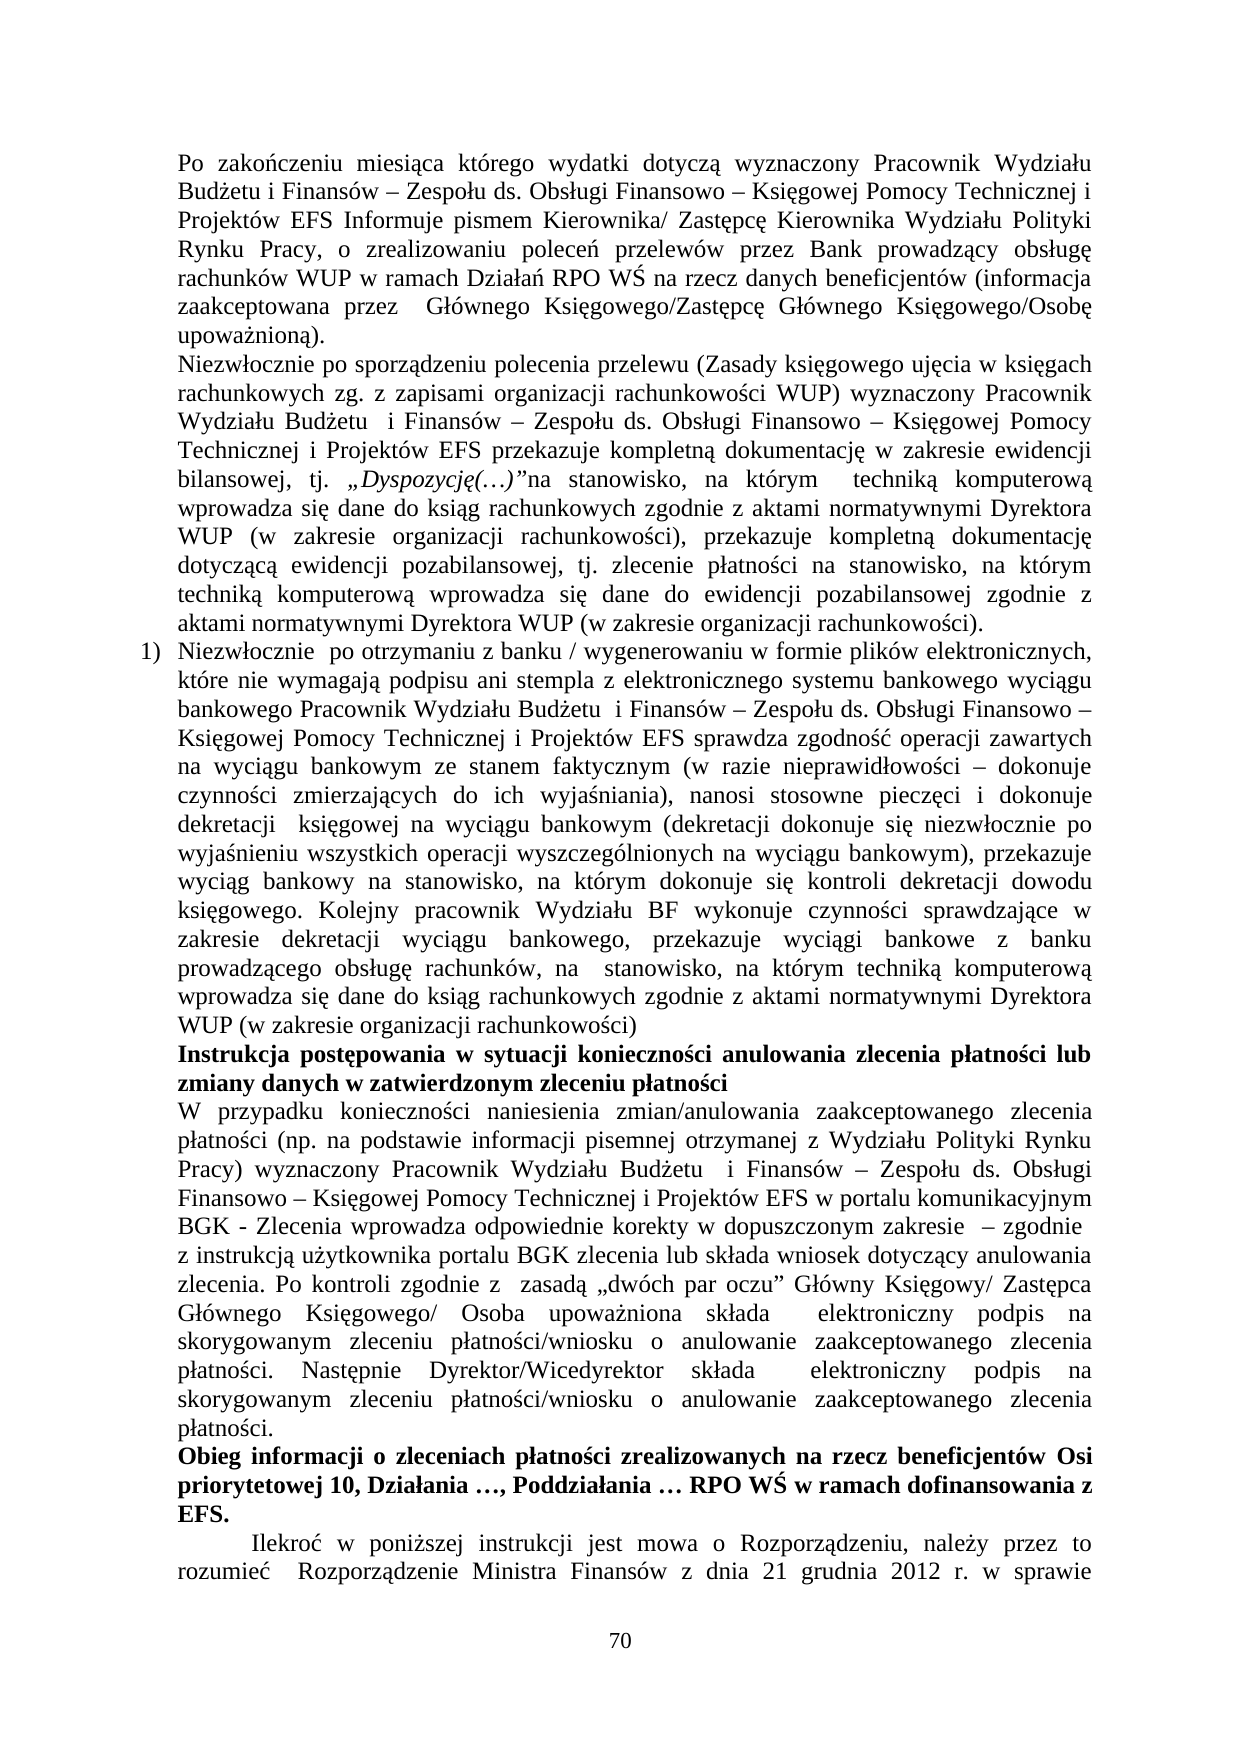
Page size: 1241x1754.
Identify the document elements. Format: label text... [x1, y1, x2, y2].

text Niezwłocznie po sporządzeniu polecenia przelewu (Zasady księgowego ujęcia w księgach rachunkowych zg. z zapisami organizacji rachunkowości WUP) wyznaczony Pracownik Wydziału Budżetu i Finansów – Zespołu ds. Obsługi Finansowo – Księgowej Pomocy Technicznej i Projektów EFS przekazuje kompletną dokumentację w zakresie ewidencji bilansowej, tj. „Dyspozycję(…)”na stanowisko, na którym techniką komputerową wprowadza się dane do ksiąg rachunkowych zgodnie z aktami normatywnymi Dyrektora WUP (w zakresie organizacji rachunkowości), przekazuje kompletną dokumentację dotyczącą ewidencji pozabilansowej, tj. zlecenie płatności na stanowisko, na którym techniką komputerową wprowadza się dane do ewidencji pozabilansowej zgodnie z aktami normatywnymi Dyrektora WUP (w zakresie organizacji rachunkowości). [177, 349, 1093, 636]
list Niezwłocznie po otrzymaniu z banku / wygenerowaniu w formie plików elektronicznych, które nie wymagają podpisu ani stempla z elektronicznego systemu bankowego wyciągu bankowego Pracownik Wydziału Budżetu i Finansów – Zespołu ds. Obsługi Finansowo – Księgowej Pomocy Technicznej i Projektów EFS sprawdza zgodność operacji zawartych na wyciągu bankowym ze stanem faktycznym (w razie nieprawidłowości – dokonuje czynności zmierzających do ich wyjaśniania), nanosi stosowne pieczęci i dokonuje dekretacji księgowej na wyciągu bankowym (dekretacji dokonuje się niezwłocznie po wyjaśnieniu wszystkich operacji wyszczególnionych na wyciągu bankowym), przekazuje wyciąg bankowy na stanowisko, na którym dokonuje się kontroli dekretacji dowodu księgowego. Kolejny pracownik Wydziału BF wykonuje czynności sprawdzające w zakresie dekretacji wyciągu bankowego, przekazuje wyciągi bankowe z banku prowadzącego obsługę rachunków, na stanowisko, na którym techniką komputerową wprowadza się dane do ksiąg rachunkowych zgodnie z aktami normatywnymi Dyrektora WUP (w zakresie organizacji rachunkowości) [140, 636, 1093, 1039]
text Instrukcja postępowania w sytuacji konieczności anulowania zlecenia płatności lub zmiany danych w zatwierdzonym zleceniu płatności [177, 1039, 1093, 1096]
text Po zakończeniu miesiąca którego wydatki dotyczą wyznaczony Pracownik Wydziału Budżetu i Finansów – Zespołu ds. Obsługi Finansowo – Księgowej Pomocy Technicznej i Projektów EFS Informuje pismem Kierownika/ Zastępcę Kierownika Wydziału Polityki Rynku Pracy, o zrealizowaniu poleceń przelewów przez Bank prowadzący obsługę rachunków WUP w ramach Działań RPO WŚ na rzecz danych beneficjentów (informacja zaakceptowana przez Głównego Księgowego/Zastępcę Głównego Księgowego/Osobę upoważnioną). [177, 148, 1093, 349]
text W przypadku konieczności naniesienia zmian/anulowania zaakceptowanego zlecenia płatności (np. na podstawie informacji pisemnej otrzymanej z Wydziału Polityki Rynku Pracy) wyznaczony Pracownik Wydziału Budżetu i Finansów – Zespołu ds. Obsługi Finansowo – Księgowej Pomocy Technicznej i Projektów EFS w portalu komunikacyjnym BGK - Zlecenia wprowadza odpowiednie korekty w dopuszczonym zakresie – zgodnie z instrukcją użytkownika portalu BGK zlecenia lub składa wniosek dotyczący anulowania zlecenia. Po kontroli zgodnie z zasadą „dwóch par oczu” Główny Księgowy/ Zastępca Głównego Księgowego/ Osoba upoważniona składa elektroniczny podpis na skorygowanym zleceniu płatności/wniosku o anulowanie zaakceptowanego zlecenia płatności. Następnie Dyrektor/Wicedyrektor składa elektroniczny podpis na skorygowanym zleceniu płatności/wniosku o anulowanie zaakceptowanego zlecenia płatności. [177, 1096, 1093, 1441]
text Obieg informacji o zleceniach płatności zrealizowanych na rzecz beneficjentów Osi priorytetowej 10, Działania …, Poddziałania … RPO WŚ w ramach dofinansowania z EFS. [177, 1441, 1093, 1528]
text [177, 1528, 1093, 1585]
